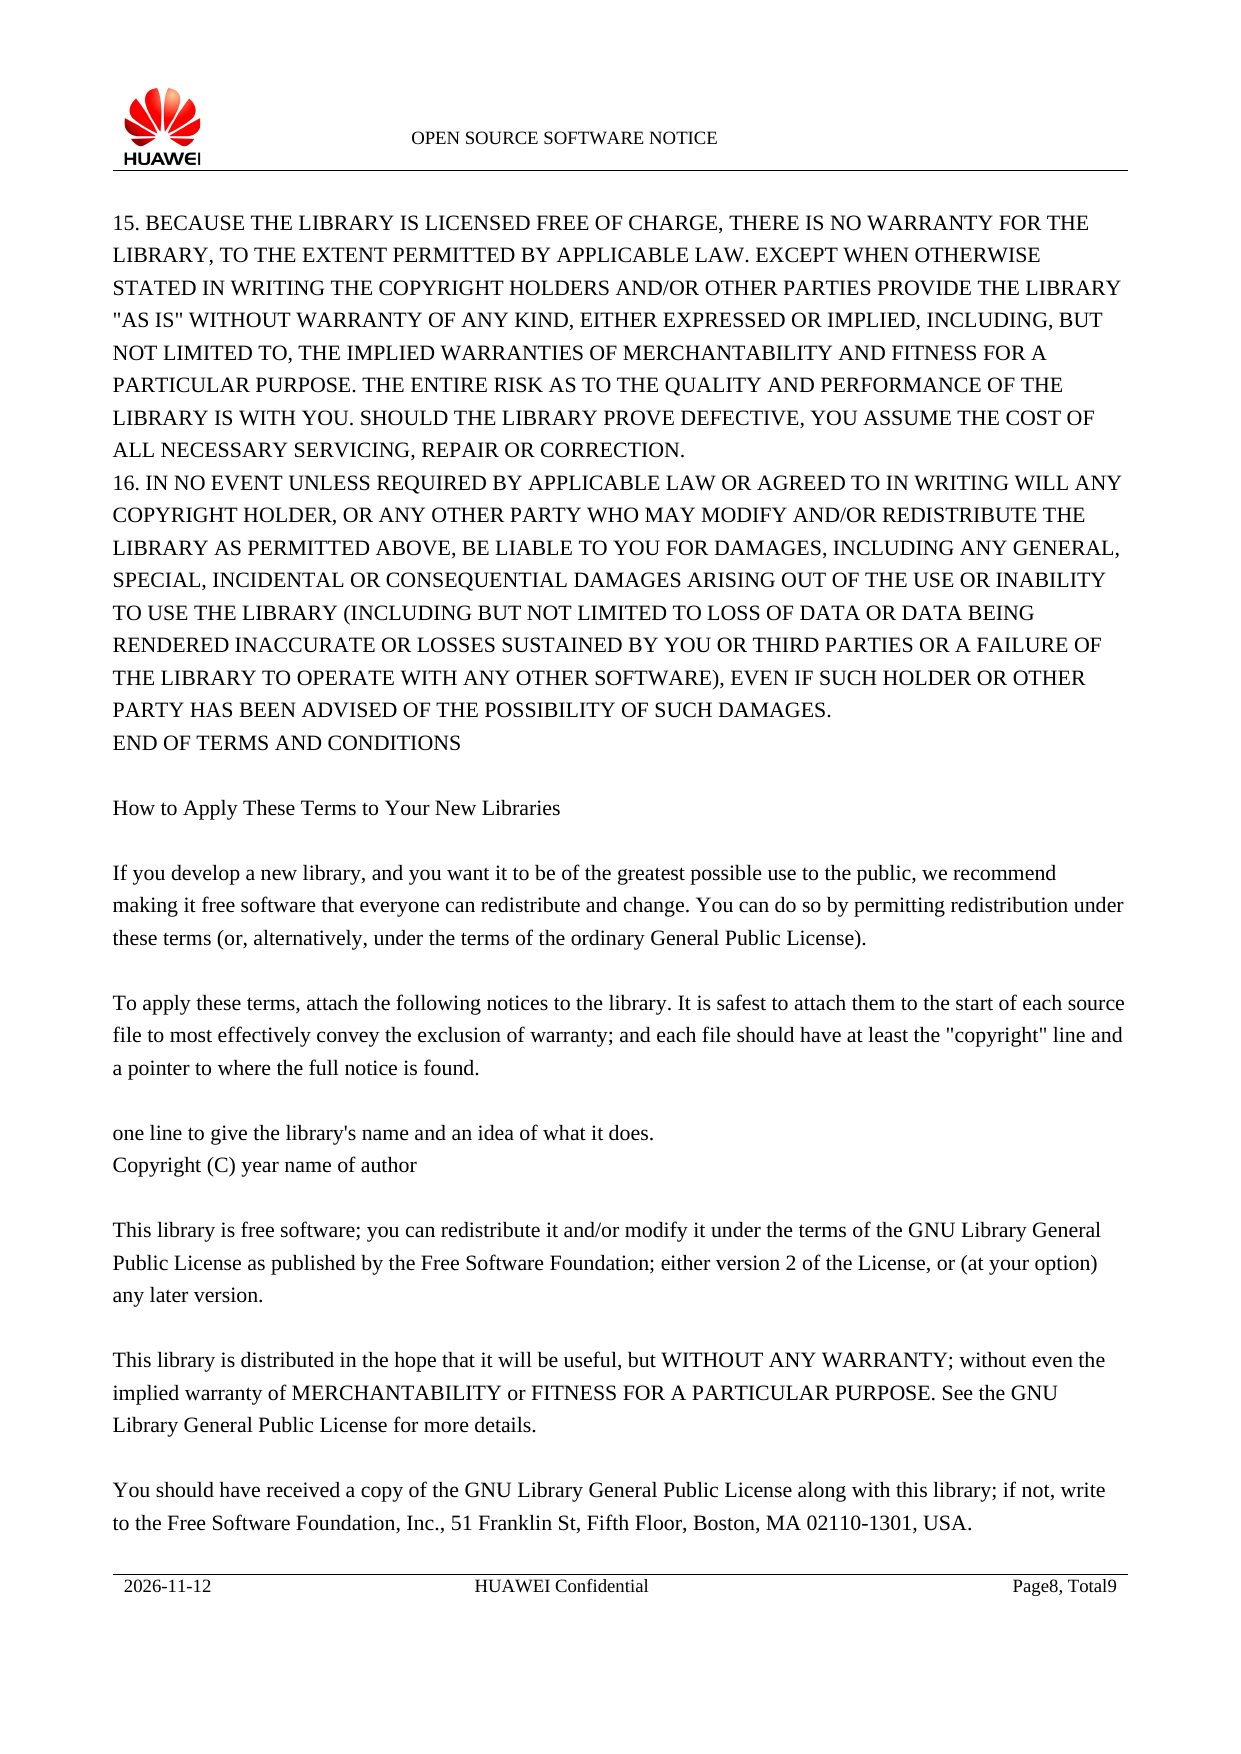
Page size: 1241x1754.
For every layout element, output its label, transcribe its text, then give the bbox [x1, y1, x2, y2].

text To apply these terms, attach the following notices to the library. It is safest to attach them to the start of each source file to most effectively convey the exclusion of warranty; and each file should have at least the "copyright" line and a pointer to where the full notice is found. [112, 986, 1128, 1084]
text This library is free software; you can redistribute it and/or modify it under the terms of the GNU Library General Public License as published by the Free Software Foundation; either version 2 of the License, or (at your option) any later version. [112, 1214, 1128, 1311]
picture [124, 88, 201, 165]
text You should have received a copy of the GNU Library General Public License along with this library; if not, write to the Free Software Foundation, Inc., 51 Franklin St, Fifth Floor, Boston, MA 02110-1301, USA. [112, 1474, 1128, 1539]
text 16. IN NO EVENT UNLESS REQUIRED BY APPLICABLE LAW OR AGREED TO IN WRITING WILL ANY COPYRIGHT HOLDER, OR ANY OTHER PARTY WHO MAY MODIFY AND/OR REDISTRIBUTE THE LIBRARY AS PERMITTED ABOVE, BE LIABLE TO YOU FOR DAMAGES, INCLUDING ANY GENERAL, SPECIAL, INCIDENTAL OR CONSEQUENTIAL DAMAGES ARISING OUT OF THE USE OR INABILITY TO USE THE LIBRARY (INCLUDING BUT NOT LIMITED TO LOSS OF DATA OR DATA BEING RENDERED INACCURATE OR LOSSES SUSTAINED BY YOU OR THIRD PARTIES OR A FAILURE OF THE LIBRARY TO OPERATE WITH ANY OTHER SOFTWARE), EVEN IF SUCH HOLDER OR OTHER PARTY HAS BEEN ADVISED OF THE POSSIBILITY OF SUCH DAMAGES. [112, 466, 1128, 726]
text 15. BECAUSE THE LIBRARY IS LICENSED FREE OF CHARGE, THERE IS NO WARRANTY FOR THE LIBRARY, TO THE EXTENT PERMITTED BY APPLICABLE LAW. EXCEPT WHEN OTHERWISE STATED IN WRITING THE COPYRIGHT HOLDERS AND/OR OTHER PARTIES PROVIDE THE LIBRARY "AS IS" WITHOUT WARRANTY OF ANY KIND, EITHER EXPRESSED OR IMPLIED, INCLUDING, BUT NOT LIMITED TO, THE IMPLIED WARRANTIES OF MERCHANTABILITY AND FITNESS FOR A PARTICULAR PURPOSE. THE ENTIRE RISK AS TO THE QUALITY AND PERFORMANCE OF THE LIBRARY IS WITH YOU. SHOULD THE LIBRARY PROVE DEFECTIVE, YOU ASSUME THE COST OF ALL NECESSARY SERVICING, REPAIR OR CORRECTION. [112, 206, 1128, 466]
text one line to give the library's name and an idea of what it does. [112, 1116, 1128, 1149]
text If you develop a new library, and you want it to be of the greatest possible use to the public, we recommend making it free software that everyone can redistribute and change. You can do so by permitting redistribution under these terms (or, alternatively, under the terms of the ordinary General Public License). [112, 856, 1128, 954]
text Copyright (C) year name of author [112, 1149, 1128, 1181]
text END OF TERMS AND CONDITIONS [112, 726, 1128, 759]
text How to Apply These Terms to Your New Libraries [112, 791, 1128, 824]
text This library is distributed in the hope that it will be useful, but WITHOUT ANY WARRANTY; without even the implied warranty of MERCHANTABILITY or FITNESS FOR A PARTICULAR PURPOSE. See the GNU Library General Public License for more details. [112, 1344, 1128, 1441]
